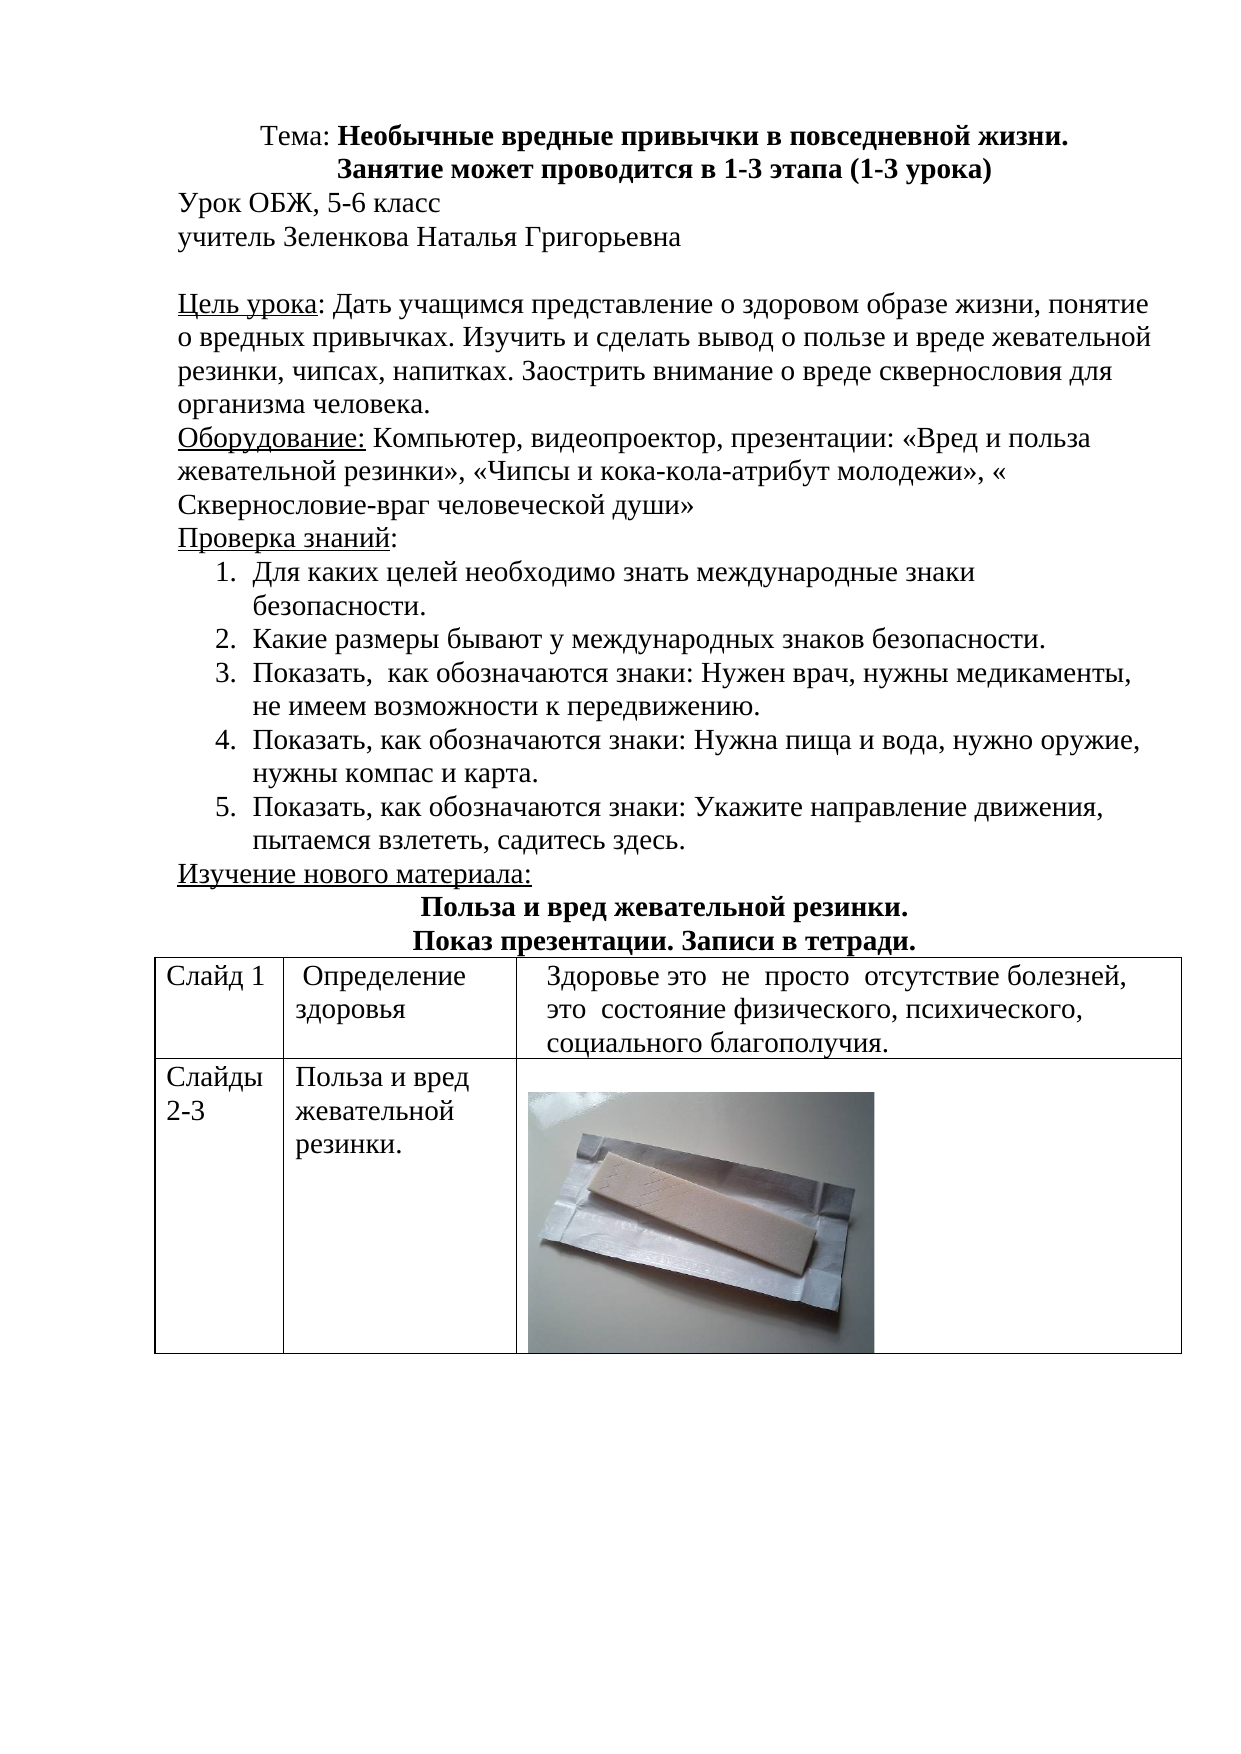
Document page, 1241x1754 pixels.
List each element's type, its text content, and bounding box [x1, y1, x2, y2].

list Для каких целей необходимо знать международные знаки безопасности. [215, 554, 1152, 621]
list Показ презентации. Записи в тетради. [177, 923, 1152, 957]
text Оборудование: Компьютер, видеопроектор, презентации: «Вред и польза жевательной резинки», «Чипсы и кока-кола-атрибут молодежи», « Сквернословие-враг человеческой души» [177, 420, 1152, 521]
list Показать, как обозначаются знаки: Нужен врач, нужны медикаменты, не имеем возможности к передвижению. [215, 655, 1152, 722]
list Изучение нового материала: [177, 856, 1152, 889]
text Проверка знаний: [177, 521, 1152, 554]
text Занятие может проводится в 1-3 этапа (1-3 урока) [177, 152, 1152, 185]
table_cell Слайды 2-3 [156, 1059, 283, 1353]
text Цель урока: Дать учащимся представление о здоровом образе жизни, понятие о вредных привычках. Изучить и сделать вывод о пользе и вреде жевательной резинки, чипсах, напитках. Заострить внимание о вреде сквернословия для организма человека. [177, 286, 1152, 420]
table_header Здоровье это не просто отсутствие болезней, это состояние физического, психического, социального благополучия. [517, 958, 1181, 1058]
list Какие размеры бывают у международных знаков безопасности. [215, 621, 1152, 655]
list Показать, как обозначаются знаки: Нужна пища и вода, нужно оружие, нужны компас и карта. [215, 722, 1152, 789]
table_header Определение здоровья [284, 958, 516, 1058]
list Показать, как обозначаются знаки: Укажите направление движения, пытаемся взлететь, садитесь здесь. [215, 789, 1152, 856]
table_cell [284, 1059, 516, 1353]
table_header Слайд 1 [156, 958, 283, 1058]
list Польза и вред жевательной резинки. [177, 889, 1152, 923]
table_cell [517, 1059, 1181, 1353]
text Тема: Необычные вредные привычки в повседневной жизни. [177, 118, 1152, 152]
text Урок ОБЖ, 5-6 класс [177, 185, 1152, 219]
text учитель Зеленкова Наталья Григорьевна [177, 219, 1152, 252]
picture [528, 1092, 875, 1353]
